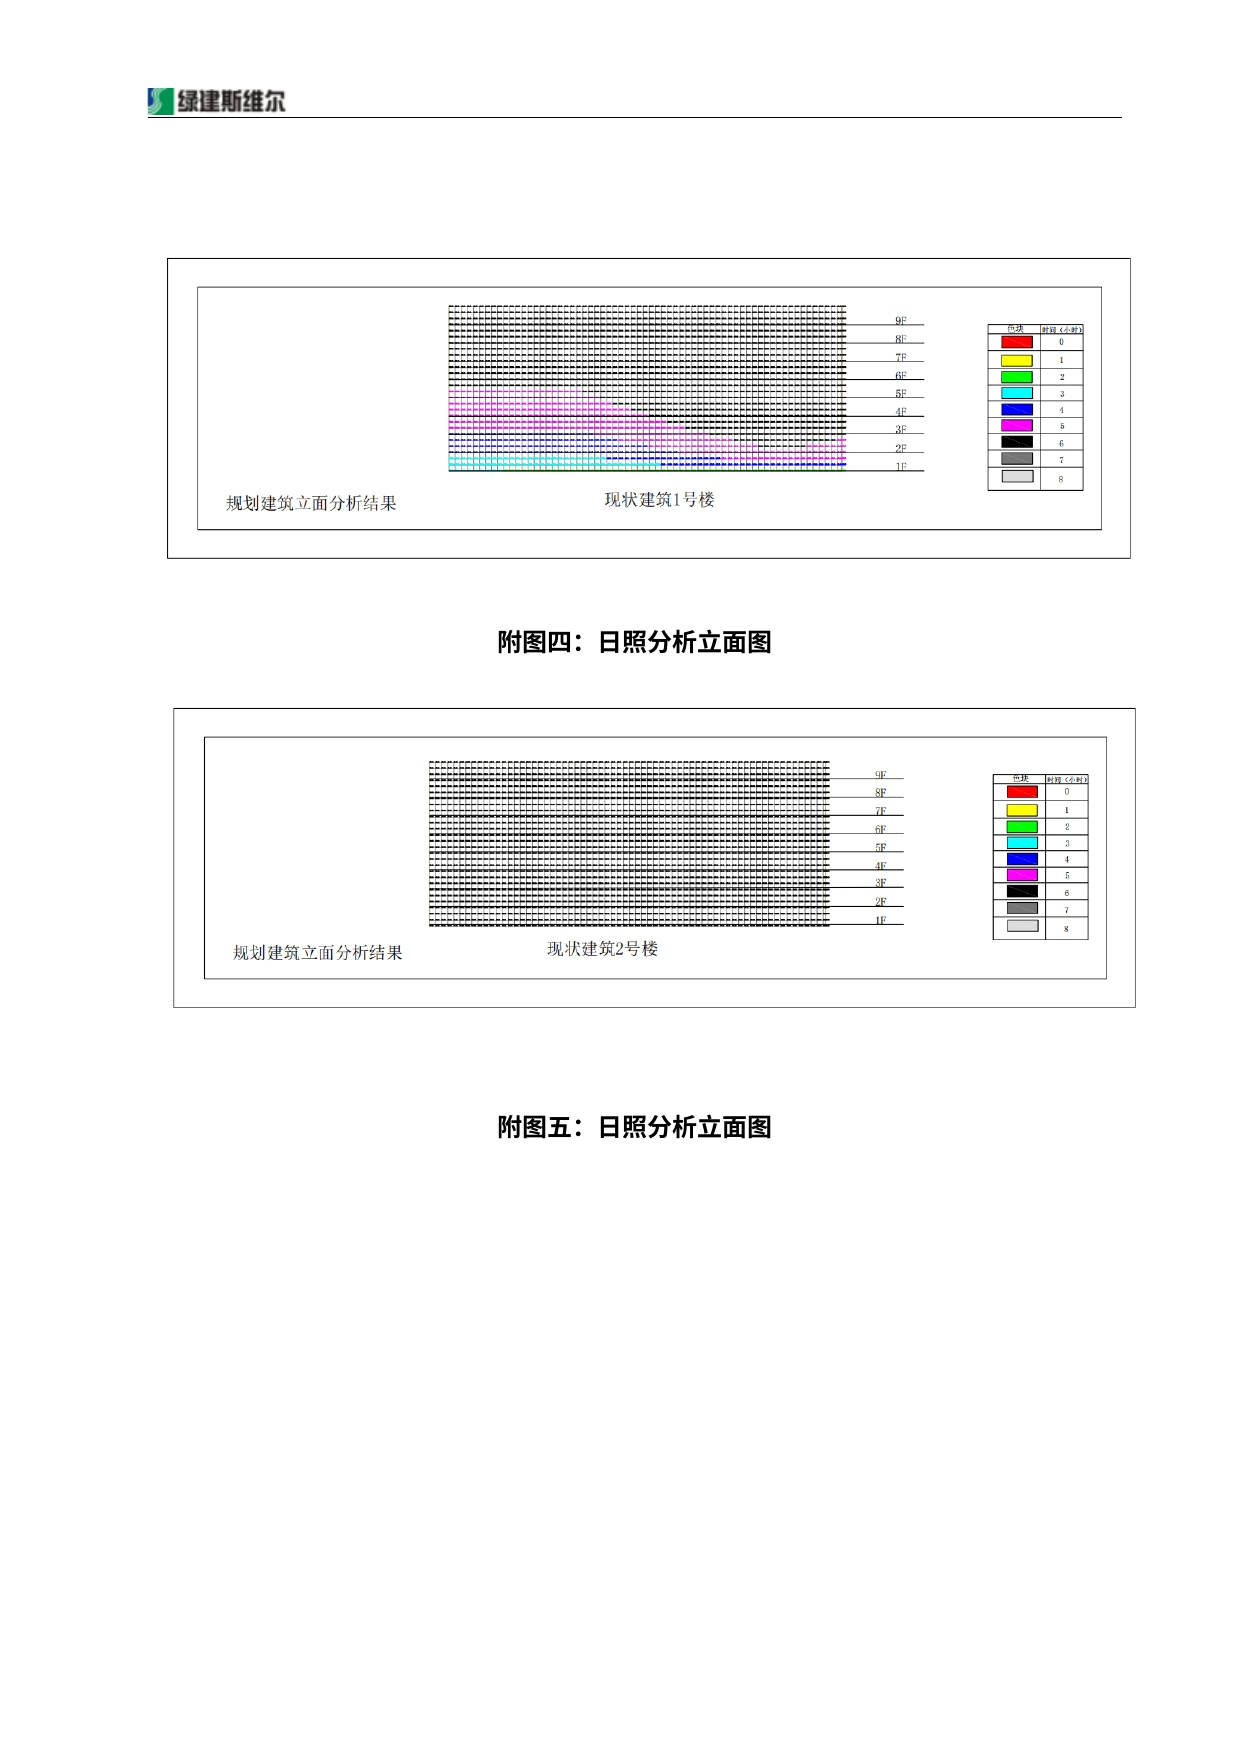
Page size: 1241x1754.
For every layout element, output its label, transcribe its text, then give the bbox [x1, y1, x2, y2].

picture [167, 705, 1142, 1014]
picture [162, 252, 1137, 567]
text 附图五：日照分析立面图 [148, 1108, 1122, 1144]
text 附图四：日照分析立面图 [148, 622, 1122, 658]
picture [147, 88, 289, 115]
